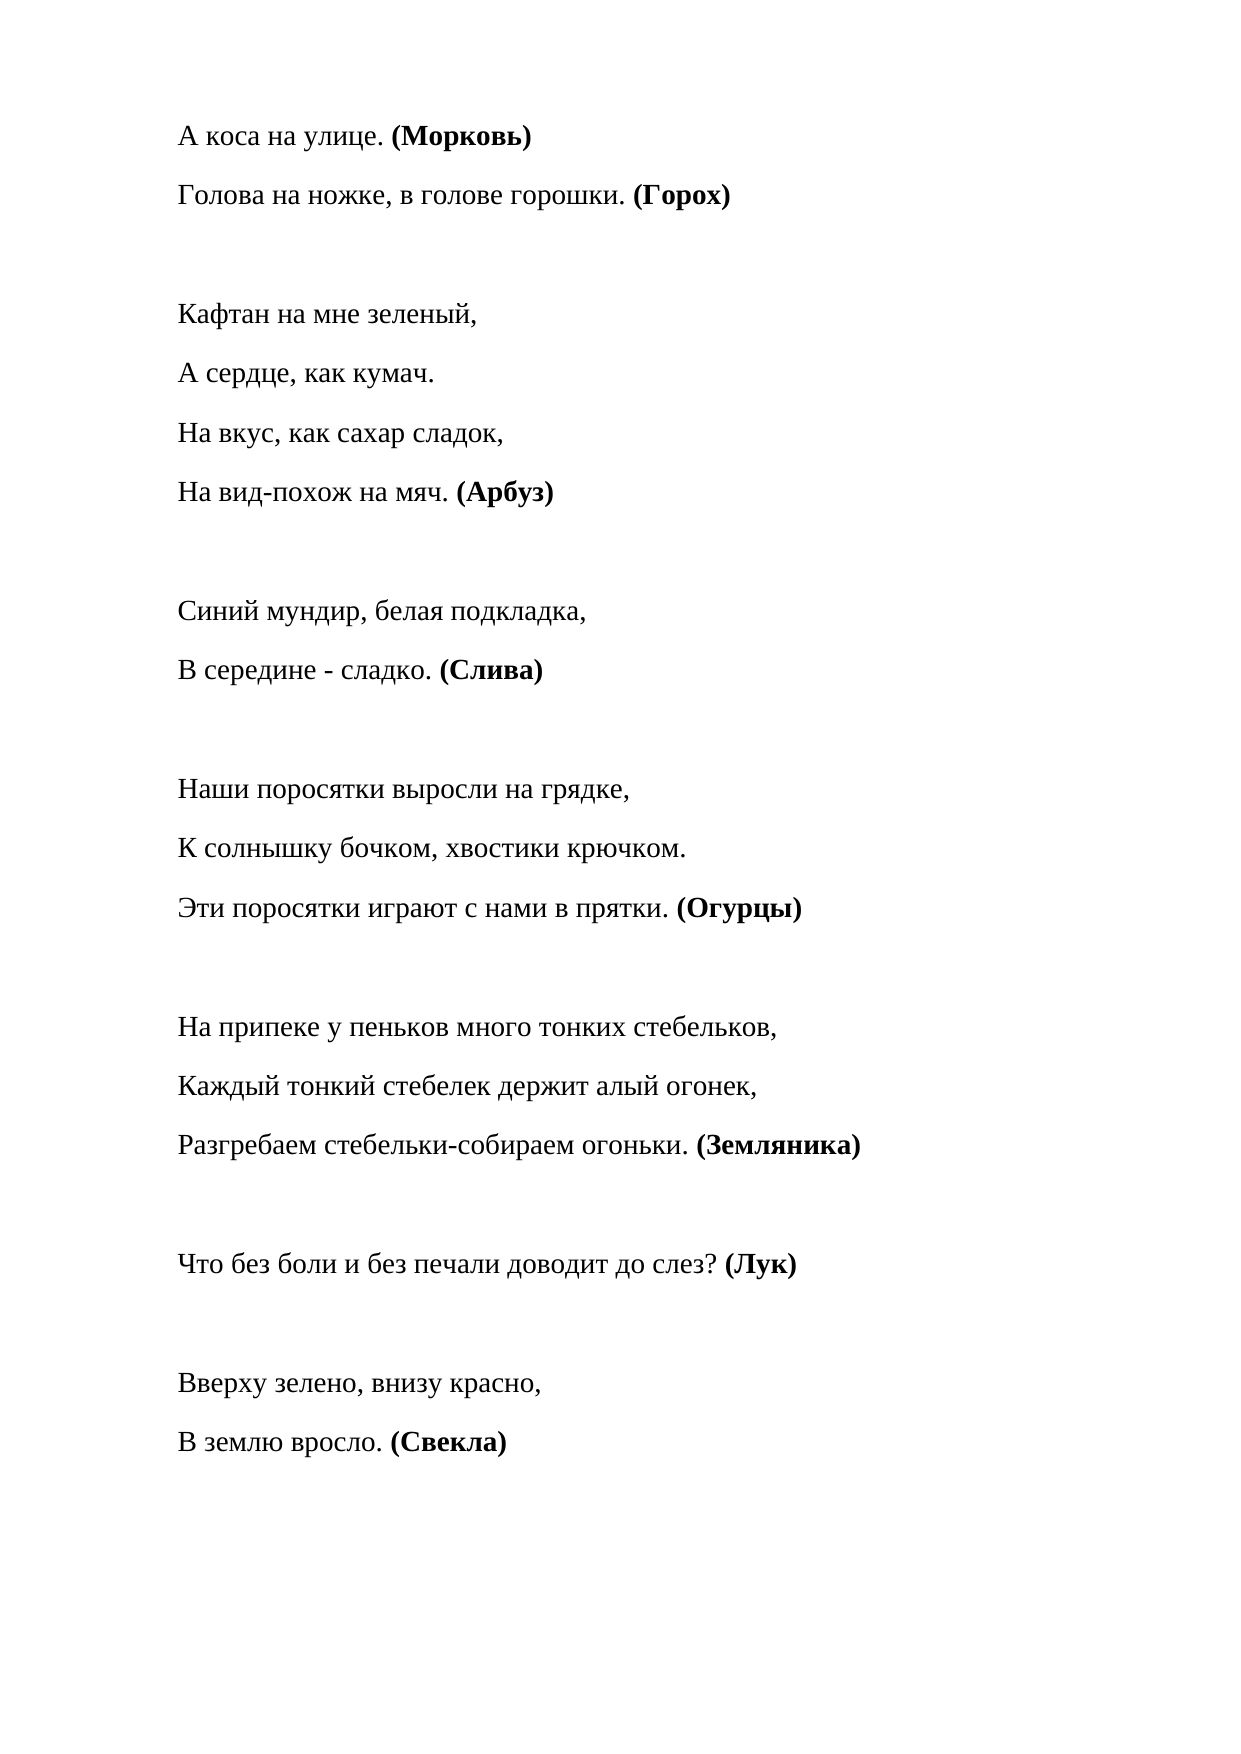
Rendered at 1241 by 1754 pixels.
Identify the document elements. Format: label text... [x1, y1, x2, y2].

text Кафтан на мне зеленый, [177, 296, 1152, 330]
text Наши поросятки выросли на грядке, [177, 771, 1152, 805]
text А сердце, как кумач. [177, 356, 1152, 389]
text На припеке у пеньков много тонких стебельков, [177, 1009, 1152, 1042]
text В землю вросло. (Свекла) [177, 1424, 1152, 1458]
text Каждый тонкий стебелек держит алый огонек, [177, 1068, 1152, 1102]
text К солнышку бочком, хвостики крючком. [177, 831, 1152, 864]
text На вид-похож на мяч. (Арбуз) [177, 474, 1152, 508]
text На вкус, как сахар сладок, [177, 415, 1152, 448]
text Вверху зелено, внизу красно, [177, 1365, 1152, 1398]
text В середине - сладко. (Слива) [177, 652, 1152, 686]
text А коса на улице. (Морковь) [177, 118, 1152, 152]
text Синий мундир, белая подкладка, [177, 593, 1152, 627]
text Что без боли и без печали доводит до слез? (Лук) [177, 1246, 1152, 1280]
text Голова на ножке, в голове горошки. (Горох) [177, 177, 1152, 211]
text Разгребаем стебельки-собираем огоньки. (Земляника) [177, 1127, 1152, 1161]
text Эти поросятки играют с нами в прятки. (Огурцы) [177, 890, 1152, 923]
